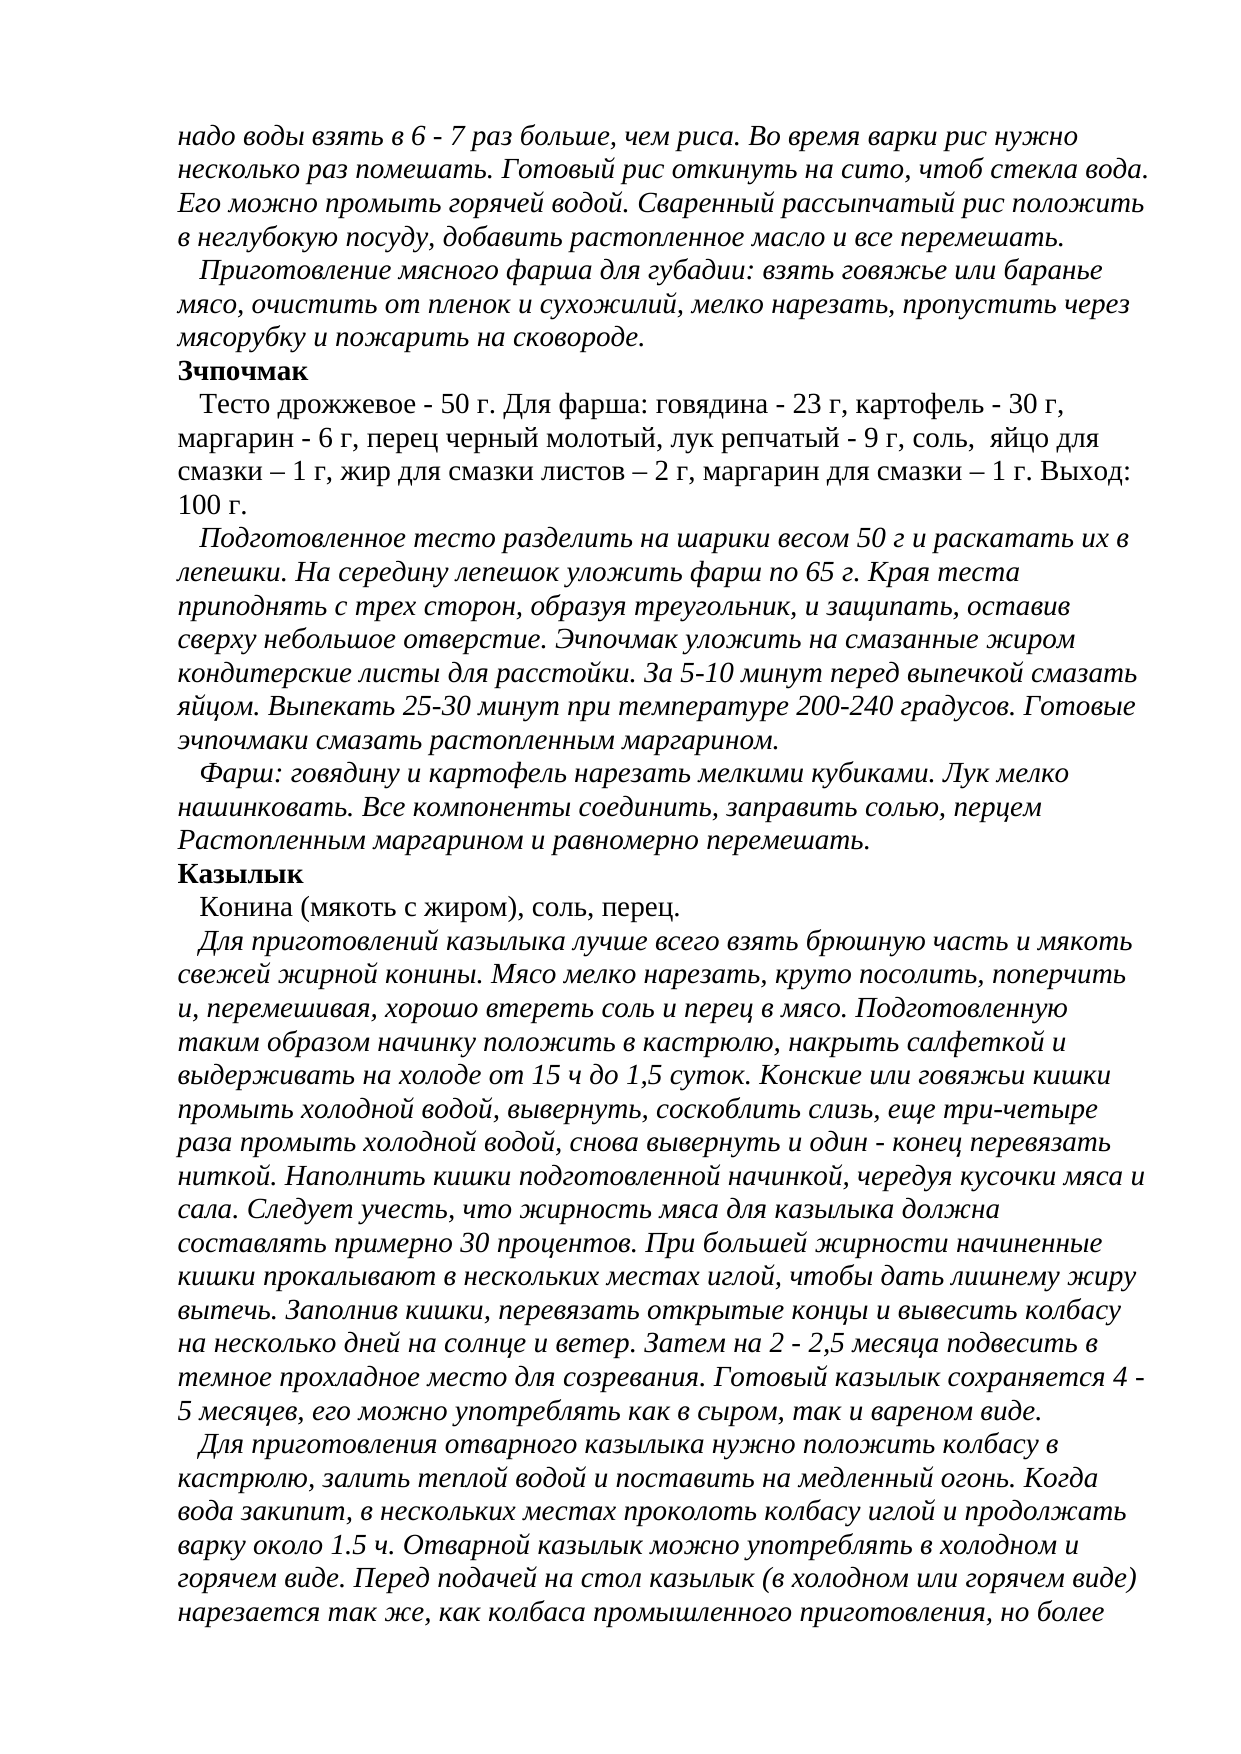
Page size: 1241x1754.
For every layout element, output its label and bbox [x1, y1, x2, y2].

text [177, 118, 1152, 1627]
